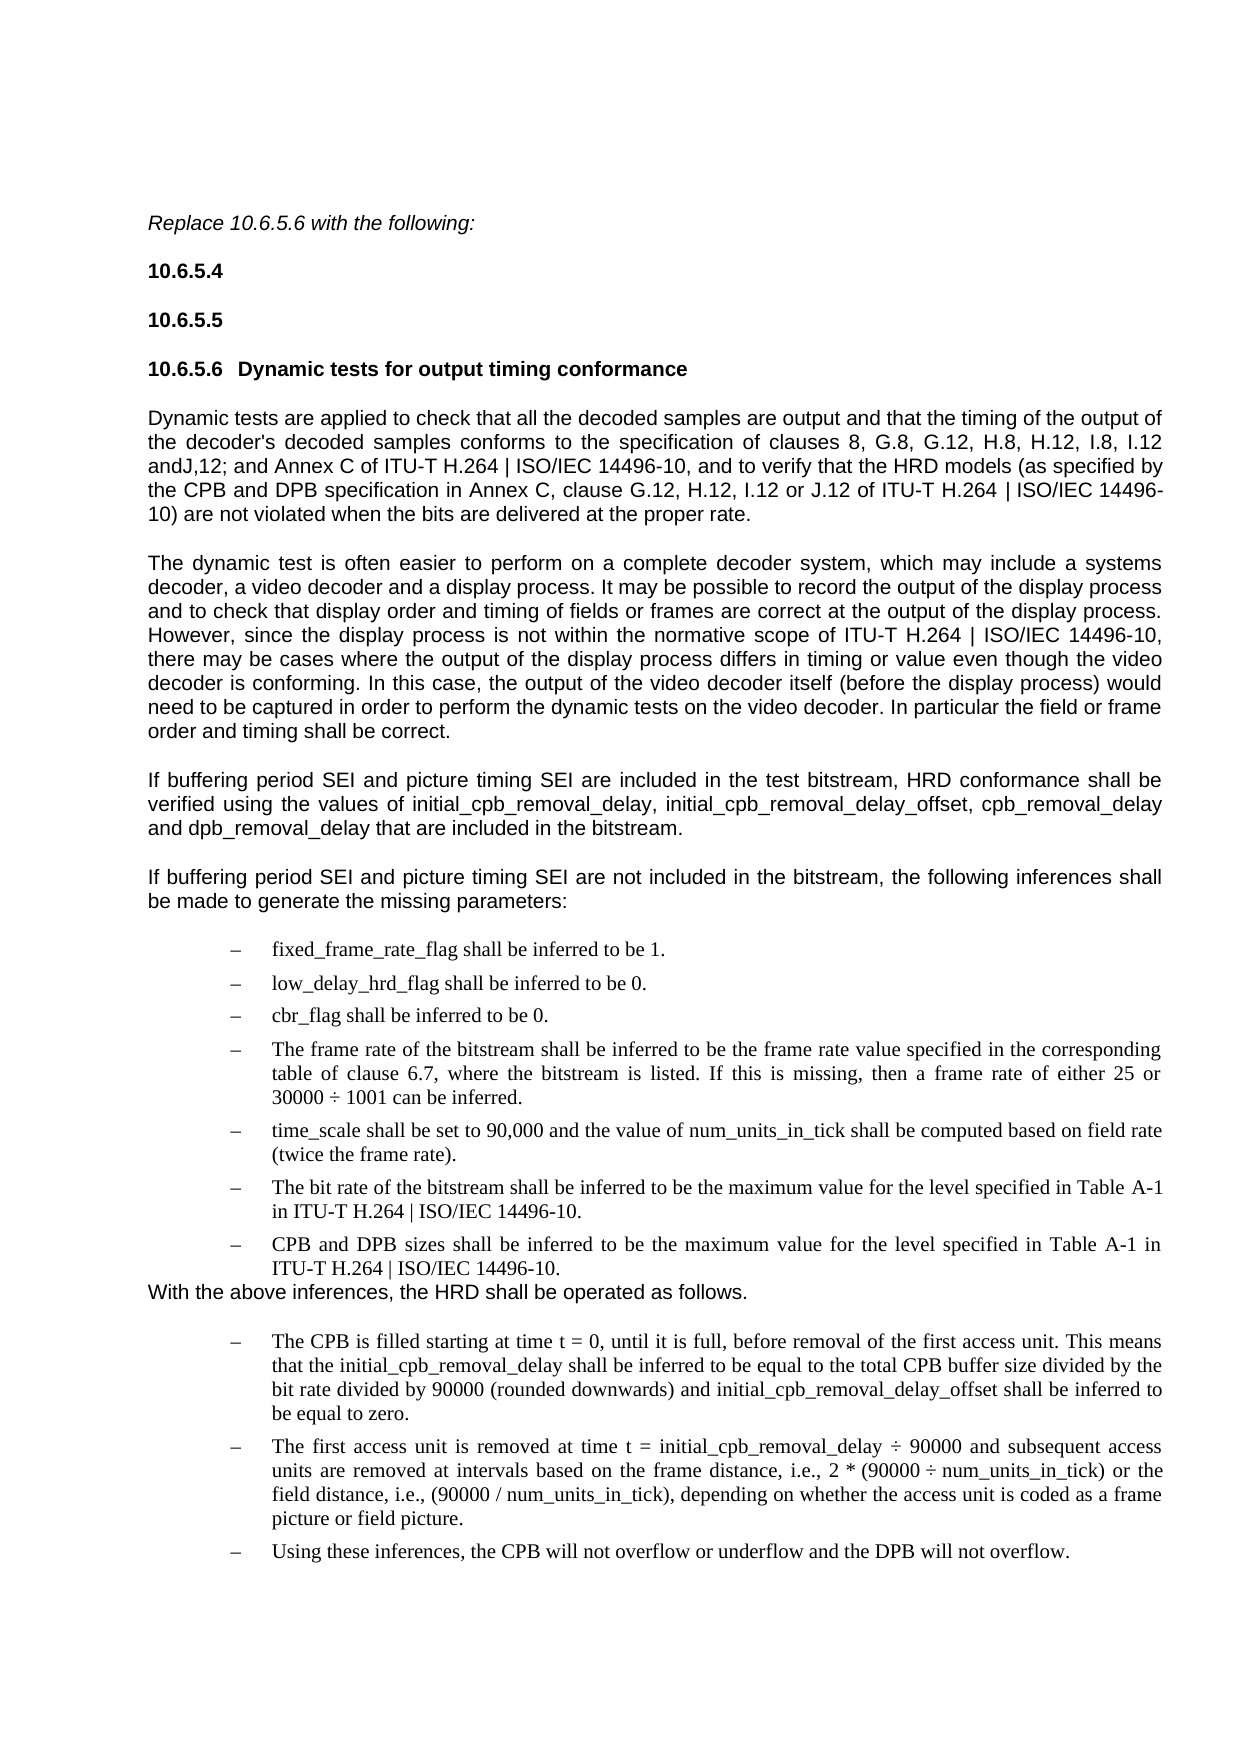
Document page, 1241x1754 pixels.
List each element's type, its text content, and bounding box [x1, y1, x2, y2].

text Replace 10.6.5.6 with the following: [148, 210, 1163, 234]
text – CPB and DPB sizes shall be inferred to be the maximum value for the level specified in Table A-1 in ITU-T H.264 | ISO/IEC 14496-10. [230, 1232, 1163, 1280]
text With the above inferences, the HRD shall be operated as follows. [148, 1280, 1163, 1304]
text – cbr_flag shall be inferred to be 0. [230, 1003, 1163, 1027]
text – fixed_frame_rate_flag shall be inferred to be 1. [230, 937, 1163, 961]
text – Using these inferences, the CPB will not overflow or underflow and the DPB will not overflow. [230, 1539, 1163, 1563]
text Dynamic tests are applied to check that all the decoded samples are output and that the timing of the output of the decoder's decoded samples conforms to the specification of clauses 8, G.8, G.12, H.8, H.12, I.8, I.12 andJ,12; and Annex C of ITU-T H.264 | ISO/IEC 14496-10, and to verify that the HRD models (as specified by the CPB and DPB specification in Annex C, clause G.12, H.12, I.12 or J.12 of ITU-T H.264 | ISO/IEC 14496-10) are not violated when the bits are delivered at the proper rate. [148, 406, 1163, 526]
text – The bit rate of the bitstream shall be inferred to be the maximum value for the level specified in Table A-1 in ITU-T H.264 | ISO/IEC 14496-10. [230, 1175, 1163, 1223]
subtitle Dynamic tests for output timing conformance [148, 357, 1163, 381]
text – low_delay_hrd_flag shall be inferred to be 0. [230, 970, 1163, 994]
text – The frame rate of the bitstream shall be inferred to be the frame rate value specified in the corresponding table of clause 6.7, where the bitstream is listed. If this is missing, then a frame rate of either 25 or 30000 ÷ 1001 can be inferred. [230, 1036, 1163, 1109]
text – The CPB is filled starting at time t = 0, until it is full, before removal of the first access unit. This means that the initial_cpb_removal_delay shall be inferred to be equal to the total CPB buffer size divided by the bit rate divided by 90000 (rounded downwards) and initial_cpb_removal_delay_offset shall be inferred to be equal to zero. [230, 1329, 1163, 1425]
text If buffering period SEI and picture timing SEI are included in the test bitstream, HRD conformance shall be verified using the values of initial_cpb_removal_delay, initial_cpb_removal_delay_offset, cpb_removal_delay and dpb_removal_delay that are included in the bitstream. [148, 768, 1163, 839]
text If buffering period SEI and picture timing SEI are not included in the bitstream, the following inferences shall be made to generate the missing parameters: [148, 864, 1163, 912]
text The dynamic test is often easier to perform on a complete decoder system, which may include a systems decoder, a video decoder and a display process. It may be possible to record the output of the display process and to check that display order and timing of fields or frames are correct at the output of the display process. However, since the display process is not within the normative scope of ITU-T H.264 | ISO/IEC 14496-10, there may be cases where the output of the display process differs in timing or value even though the video decoder is conforming. In this case, the output of the video decoder itself (before the display process) would need to be captured in order to perform the dynamic tests on the video decoder. In particular the field or frame order and timing shall be correct. [148, 551, 1163, 743]
text – time_scale shall be set to 90,000 and the value of num_units_in_tick shall be computed based on field rate (twice the frame rate). [230, 1118, 1163, 1166]
text – The first access unit is removed at time t = initial_cpb_removal_delay ÷ 90000 and subsequent access units are removed at intervals based on the frame distance, i.e., 2 * (90000 ÷ num_units_in_tick) or the field distance, i.e., (90000 / num_units_in_tick), depending on whether the access unit is coded as a frame picture or field picture. [230, 1434, 1163, 1530]
